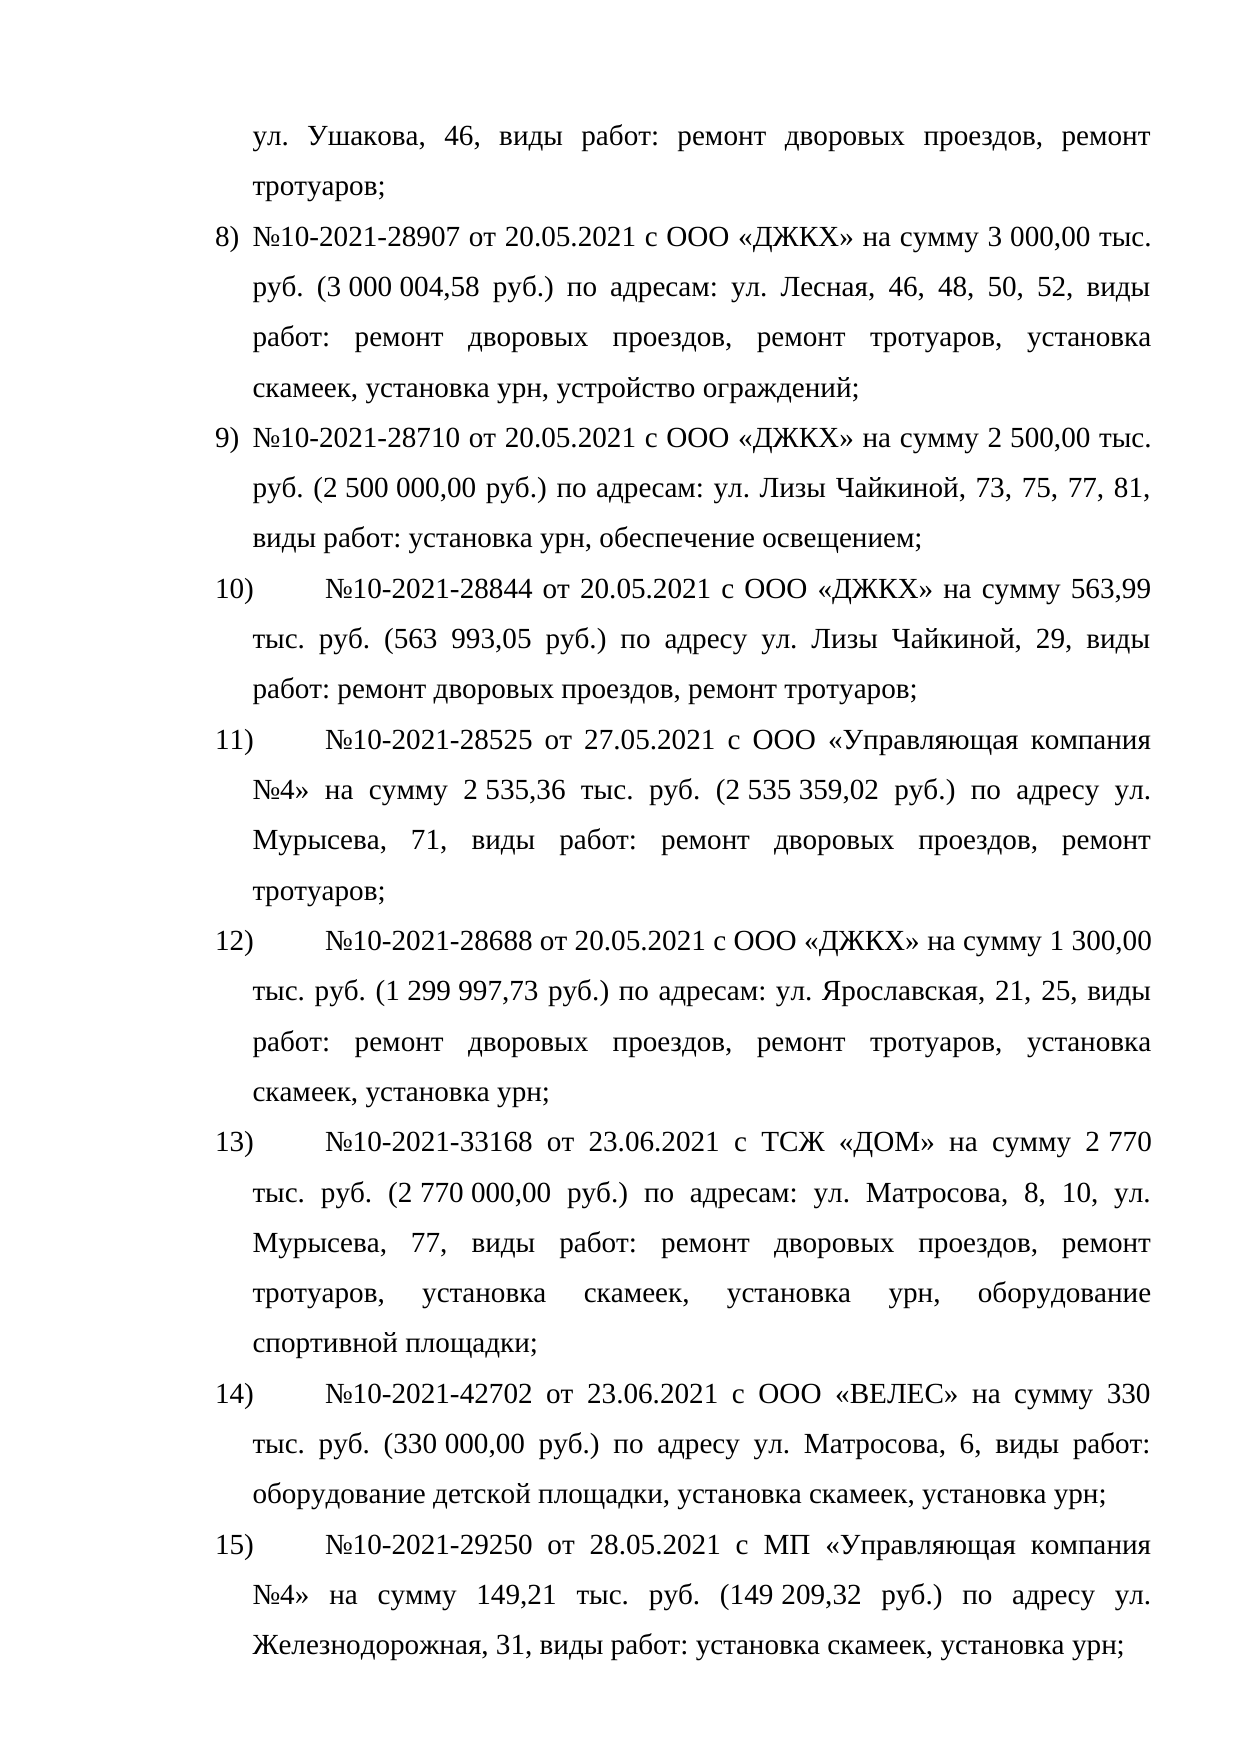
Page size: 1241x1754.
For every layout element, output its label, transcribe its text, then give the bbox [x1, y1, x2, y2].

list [215, 118, 1152, 202]
list №10-2021-28688 от 20.05.2021 с ООО «ДЖКХ» на сумму 1 300,00 тыс. руб. (1 299 997,73 руб.) по адресам: ул. Ярославская, 21, 25, виды работ: ремонт дворовых проездов, ремонт тротуаров, установка скамеек, установка урн; [215, 923, 1152, 1108]
list №10-2021-29250 от 28.05.2021 с МП «Управляющая компания №4» на сумму 149,21 тыс. руб. (149 209,32 руб.) по адресу ул. Железнодорожная, 31, виды работ: установка скамеек, установка урн; [215, 1527, 1152, 1661]
list №10-2021-28710 от 20.05.2021 с ООО «ДЖКХ» на сумму 2 500,00 тыс. руб. (2 500 000,00 руб.) по адресам: ул. Лизы Чайкиной, 73, 75, 77, 81, виды работ: установка урн, обеспечение освещением; [215, 420, 1152, 554]
list №10-2021-28525 от 27.05.2021 с ООО «Управляющая компания №4» на сумму 2 535,36 тыс. руб. (2 535 359,02 руб.) по адресу ул. Мурысева, 71, виды работ: ремонт дворовых проездов, ремонт тротуаров; [215, 722, 1152, 906]
list №10-2021-42702 от 23.06.2021 с ООО «ВЕЛЕС» на сумму 330 тыс. руб. (330 000,00 руб.) по адресу ул. Матросова, 6, виды работ: оборудование детской площадки, установка скамеек, установка урн; [215, 1376, 1152, 1510]
list №10-2021-28907 от 20.05.2021 с ООО «ДЖКХ» на сумму 3 000,00 тыс. руб. (3 000 004,58 руб.) по адресам: ул. Лесная, 46, 48, 50, 52, виды работ: ремонт дворовых проездов, ремонт тротуаров, установка скамеек, установка урн, устройство ограждений; [215, 219, 1152, 403]
list №10-2021-33168 от 23.06.2021 с ТСЖ «ДОМ» на сумму 2 770 тыс. руб. (2 770 000,00 руб.) по адресам: ул. Матросова, 8, 10, ул. Мурысева, 77, виды работ: ремонт дворовых проездов, ремонт тротуаров, установка скамеек, установка урн, оборудование спортивной площадки; [215, 1124, 1152, 1359]
list №10-2021-28844 от 20.05.2021 с ООО «ДЖКХ» на сумму 563,99 тыс. руб. (563 993,05 руб.) по адресу ул. Лизы Чайкиной, 29, виды работ: ремонт дворовых проездов, ремонт тротуаров; [215, 571, 1152, 705]
